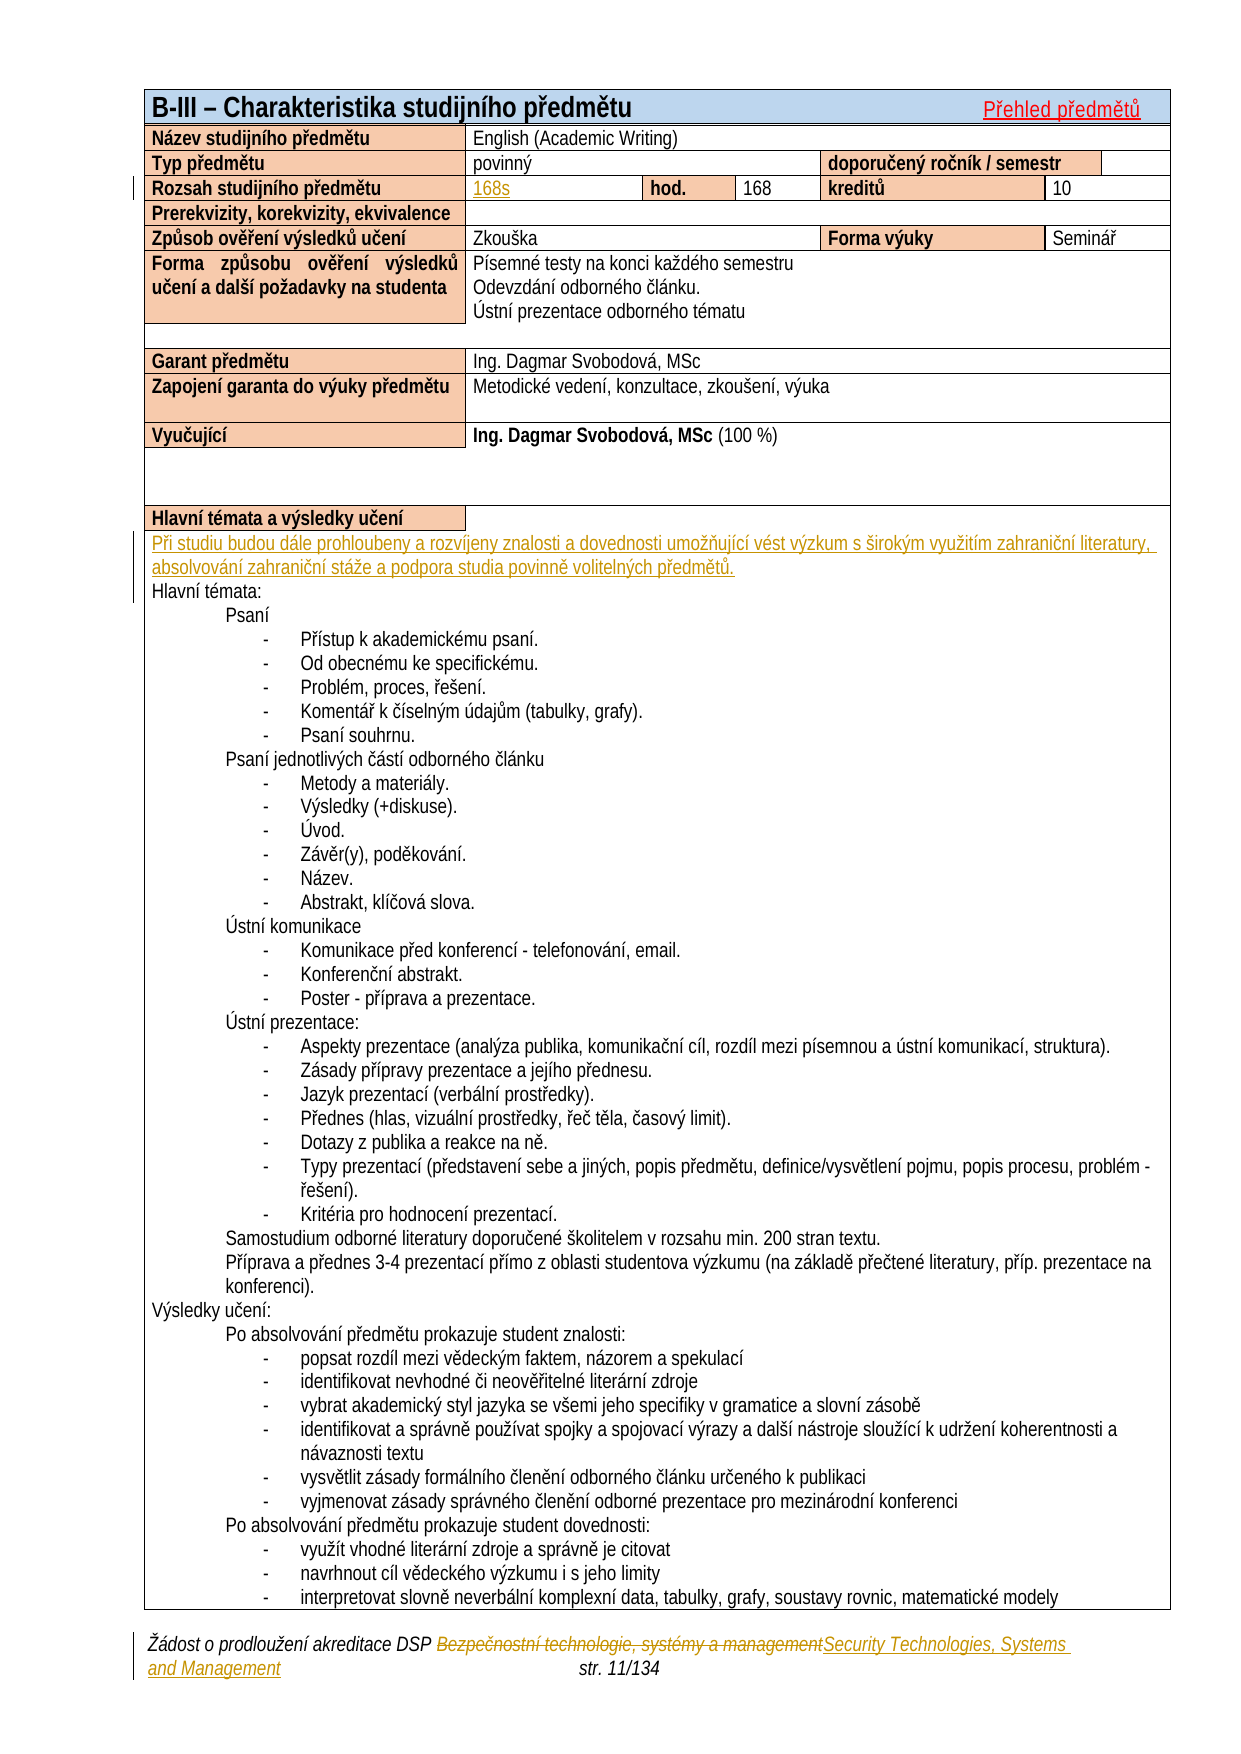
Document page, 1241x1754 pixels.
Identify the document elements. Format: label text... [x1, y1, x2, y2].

table_cell Forma výuky [821, 226, 1044, 250]
table_cell Garant předmětu [145, 349, 465, 373]
table_cell Vyučující [145, 423, 465, 447]
table_cell Seminář [1046, 226, 1170, 250]
table_cell doporučený ročník / semestr [821, 151, 1101, 175]
table_cell povinný [466, 151, 820, 175]
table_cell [145, 530, 1170, 1609]
table_cell kreditů [821, 176, 1044, 200]
table_cell Písemné testy na konci každého semestru Odevzdání odborného článku. Ústní prezentace odborného tématu [466, 251, 1170, 323]
table_cell [1102, 151, 1170, 175]
table_cell [466, 506, 1170, 530]
table_cell Zkouška [466, 226, 820, 250]
table_header B-III – Charakteristika studijního předmětu Přehled předmětů [145, 90, 1170, 123]
table_cell [145, 447, 1170, 505]
table_cell Metodické vedení, konzultace, zkoušení, výuka [466, 374, 1170, 422]
table_cell Způsob ověření výsledků učení [145, 226, 465, 250]
table_cell Forma způsobu ověření výsledků učení a další požadavky na studenta [145, 251, 465, 323]
table_cell Ing. Dagmar Svobodová, MSc [466, 349, 1170, 373]
table_cell [466, 201, 1170, 225]
table_cell Prerekvizity, korekvizity, ekvivalence [145, 201, 465, 225]
table_cell Ing. Dagmar Svobodová, MSc (100 %) [466, 423, 1170, 447]
table_cell Rozsah studijního předmětu [145, 176, 465, 200]
table_cell Zapojení garanta do výuky předmětu [145, 374, 465, 422]
table_cell hod. [643, 176, 735, 200]
table_cell 168 [736, 176, 820, 200]
table_cell Typ předmětu [145, 151, 465, 175]
table_cell [466, 176, 642, 200]
table_cell Název studijního předmětu [145, 126, 465, 150]
table_cell English (Academic Writing) [466, 126, 1170, 150]
table_cell [145, 323, 1170, 348]
table_cell 10 [1046, 176, 1170, 200]
table_cell Hlavní témata a výsledky učení [145, 506, 465, 530]
